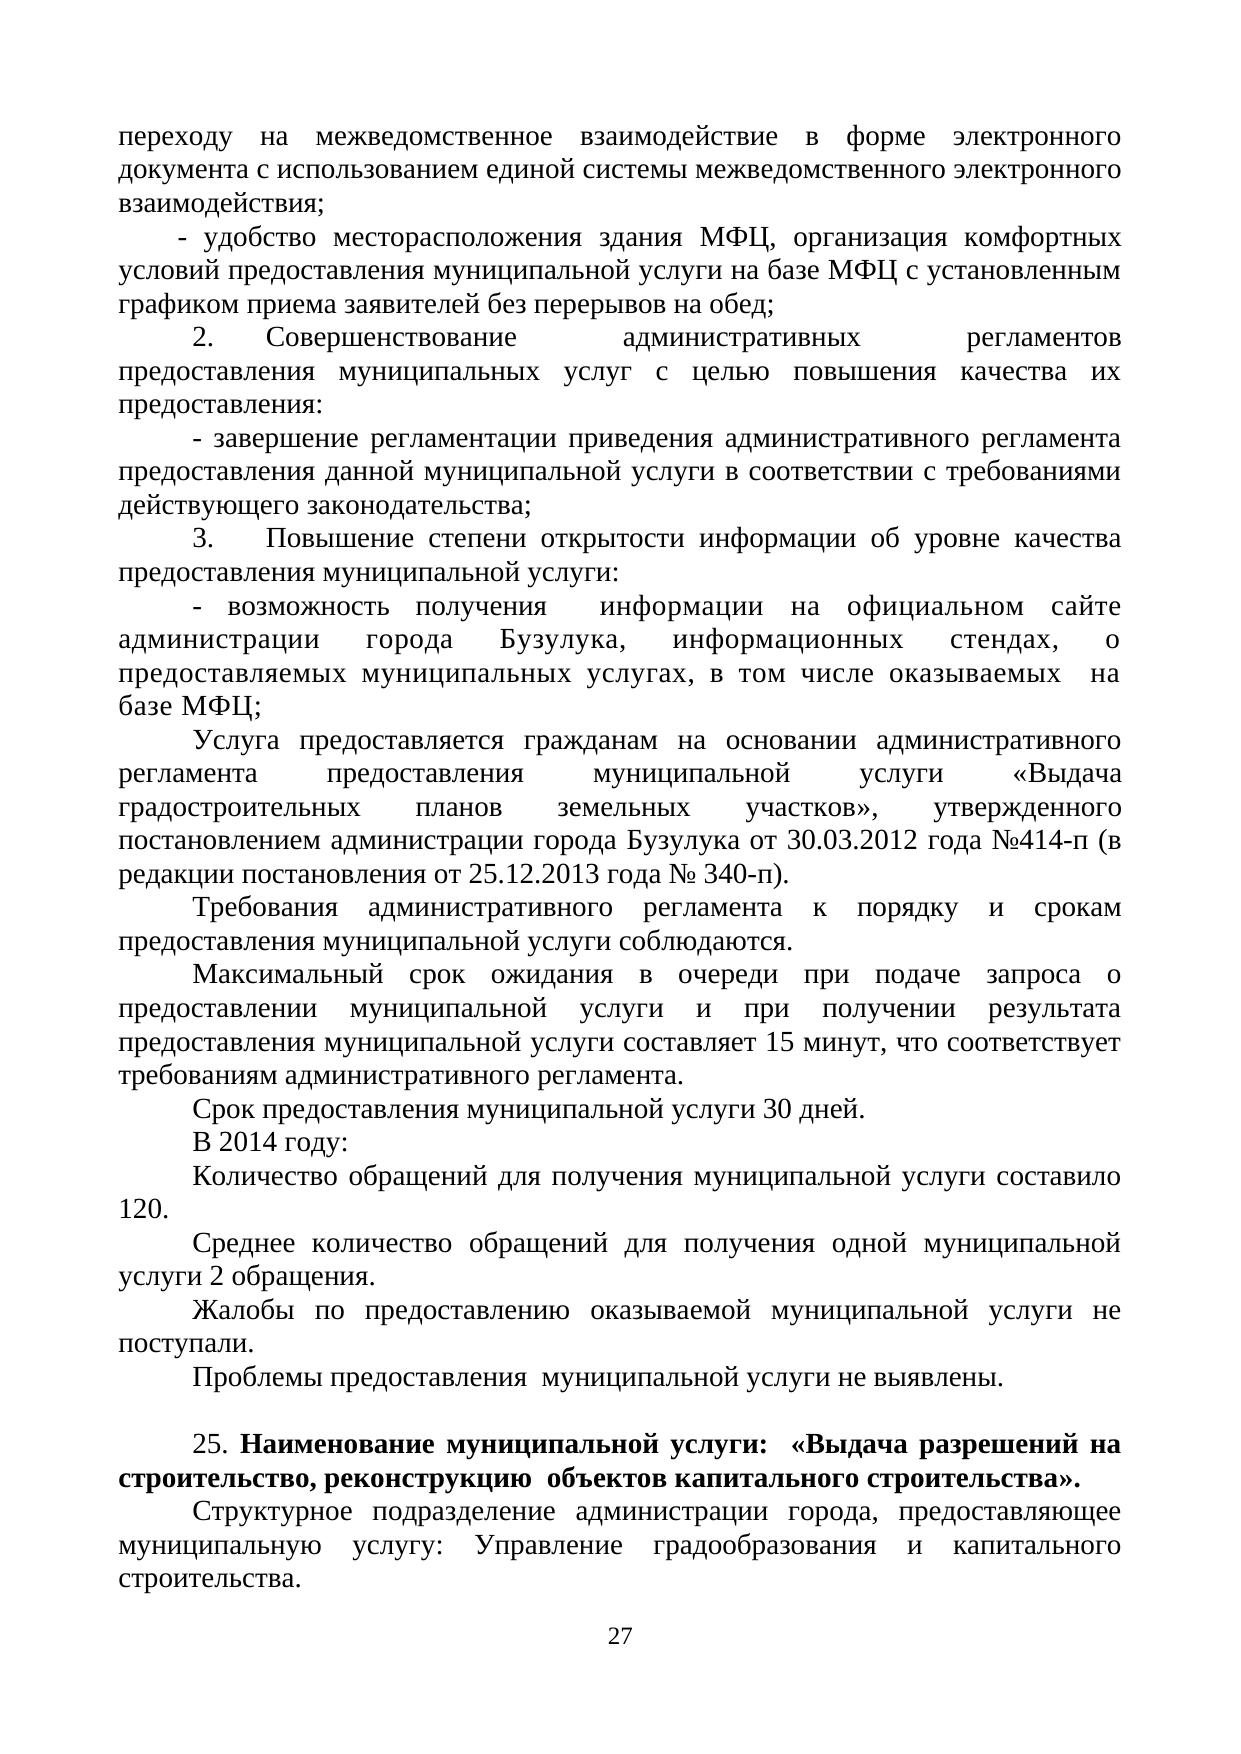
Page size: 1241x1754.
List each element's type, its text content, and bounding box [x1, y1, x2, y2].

text - возможность получения информации на официальном сайте администрации города Бузулука, информационных стендах, о предоставляемых муниципальных услугах, в том числе оказываемых на базе МФЦ; [118, 588, 1122, 722]
text Максимальный срок ожидания в очереди при подаче запроса о предоставлении муниципальной услуги и при получении результата предоставления муниципальной услуги составляет 15 минут, что соответствует требованиям административного регламента. [118, 957, 1122, 1091]
list Совершенствование административных регламентов предоставления муниципальных услуг с целью повышения качества их предоставления: [118, 319, 1122, 420]
text Жалобы по предоставлению оказываемой муниципальной услуги не поступали. [118, 1292, 1122, 1359]
text Количество обращений для получения муниципальной услуги составило 120. [118, 1158, 1122, 1225]
text 25. Наименование муниципальной услуги: «Выдача разрешений на строительство, реконструкцию объектов капитального строительства». [118, 1426, 1122, 1493]
text Срок предоставления муниципальной услуги 30 дней. [118, 1091, 1122, 1124]
text В 2014 году: [118, 1124, 1122, 1158]
text Среднее количество обращений для получения одной муниципальной услуги 2 обращения. [118, 1225, 1122, 1292]
text Структурное подразделение администрации города, предоставляющее муниципальную услугу: Управление градообразования и капитального строительства. [118, 1493, 1122, 1594]
text Услуга предоставляется гражданам на основании административного регламента предоставления муниципальной услуги «Выдача градостроительных планов земельных участков», утвержденного постановлением администрации города Бузулука от 30.03.2012 года №414-п (в редакции постановления от 25.12.2013 года № 340-п). [118, 722, 1122, 889]
text Требования административного регламента к порядку и срокам предоставления муниципальной услуги соблюдаются. [118, 889, 1122, 957]
text - завершение регламентации приведения административного регламента предоставления данной муниципальной услуги в соответствии с требованиями действующего законодательства; [118, 420, 1122, 521]
text - удобство месторасположения здания МФЦ, организация комфортных условий предоставления муниципальной услуги на базе МФЦ с установленным графиком приема заявителей без перерывов на обед; [118, 219, 1122, 319]
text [118, 118, 1122, 219]
list Повышение степени открытости информации об уровне качества предоставления муниципальной услуги: [118, 521, 1122, 588]
text Проблемы предоставления муниципальной услуги не выявлены. [118, 1359, 1122, 1393]
